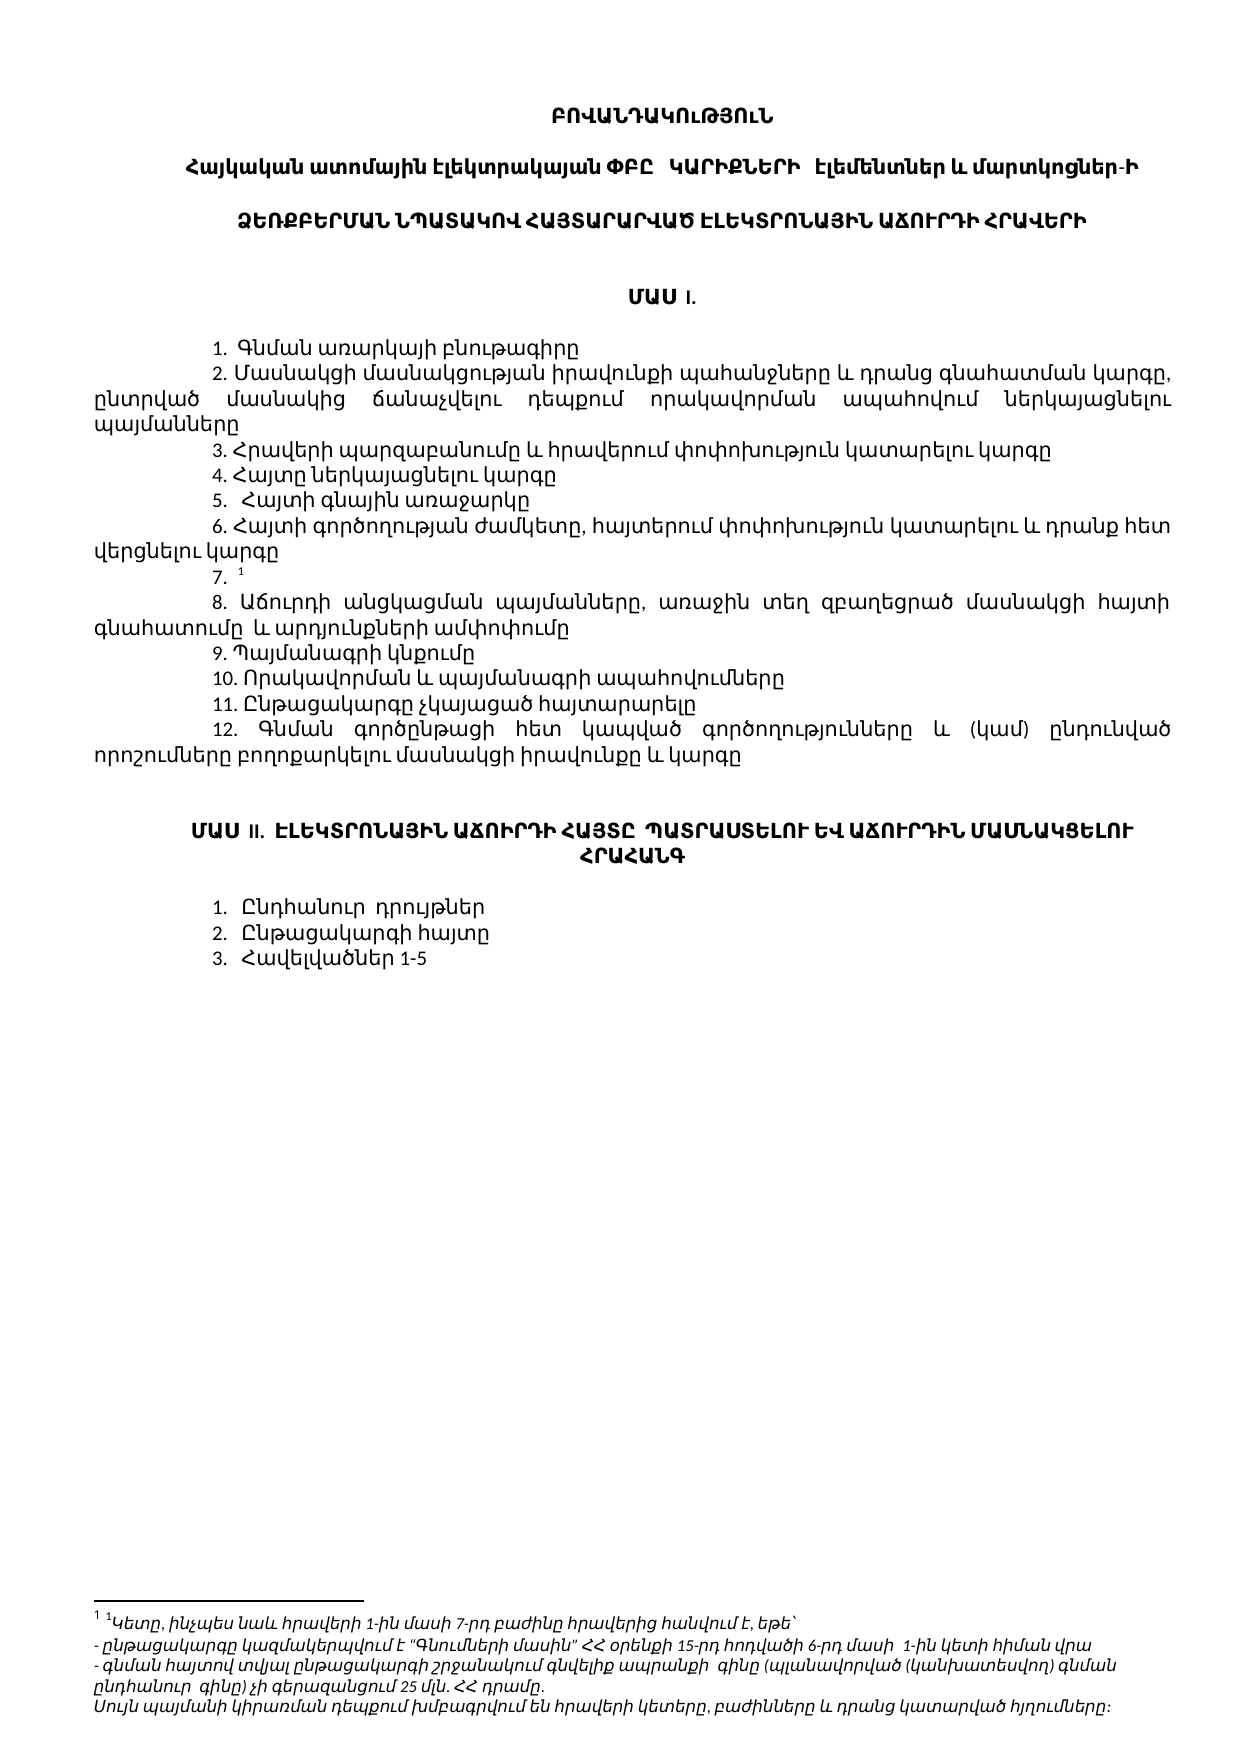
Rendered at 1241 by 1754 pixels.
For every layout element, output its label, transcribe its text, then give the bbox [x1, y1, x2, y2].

text 3. Հավելվածներ 1-5 [94, 945, 1171, 971]
text ՄԱՍ II. ԷԼԵԿՏՐՈՆԱՅԻՆ ԱՃՈԻՐԴԻ ՀԱՅՏԸ ՊԱՏՐԱՍՏԵԼՈՒ ԵՎ ԱՃՈՒՐԴԻՆ ՄԱՍՆԱԿՑԵԼՈՒ ՀՐԱՀԱՆԳ [94, 818, 1171, 869]
text 7. 1 [94, 564, 1171, 589]
text Հայկական ատոմային էլեկտրակայան ՓԲԸ ԿԱՐԻՔՆԵՐԻ էլեմենտներ և մարտկոցներ-Ի [94, 154, 1171, 179]
text 2. Ընթացակարգի հայտը [94, 920, 1171, 945]
text 12. Գնման գործընթացի հետ կապված գործողությունները և (կամ) ընդունված որոշումները բողոքարկելու մասնակցի իրավունքը և կարգը [94, 716, 1171, 767]
text 11. Ընթացակարգը չկայացած հայտարարելը [94, 691, 1171, 716]
text 1. Ընդհանուր դրույթներ [94, 894, 1171, 920]
text 10. Որակավորման և պայմանագրի ապահովումները [94, 666, 1171, 691]
text ՁԵՌՔԲԵՐՄԱՆ ՆՊԱՏԱԿՈՎ ՀԱՅՏԱՐԱՐՎԱԾ ԷԼԵԿՏՐՈՆԱՅԻՆ ԱՃՈՒՐԴԻ ՀՐԱՎԵՐԻ [94, 208, 1171, 233]
text 5. Հայտի գնային առաջարկը [94, 488, 1171, 513]
text 6. Հայտի գործողության ժամկետը, հայտերում փոփոխություն կատարելու և դրանք հետ վերցնելու կարգը [94, 513, 1171, 564]
text ՄԱՍ I. [94, 284, 1171, 310]
text 9. Պայմանագրի կնքումը [94, 640, 1171, 666]
text ԲՈՎԱՆԴԱԿՈւԹՅՈւՆ [94, 103, 1171, 128]
text 4. Հայտը ներկայացնելու կարգը [94, 462, 1171, 488]
text 3. Հրավերի պարզաբանումը և հրավերում փոփոխություն կատարելու կարգը [94, 437, 1171, 462]
text 1. Գնման առարկայի բնութագիրը [94, 335, 1171, 361]
text 2. Մասնակցի մասնակցության իրավունքի պահանջները և դրանց գնահատման կարգը, ընտրված մասնակից ճանաչվելու դեպքում որակավորման ապահովում ներկայացնելու պայմանները [94, 361, 1171, 437]
text 8. Աճուրդի անցկացման պայմանները, առաջին տեղ զբաղեցրած մասնակցի հայտի գնահատումը և արդյունքների ամփոփումը [94, 589, 1171, 640]
